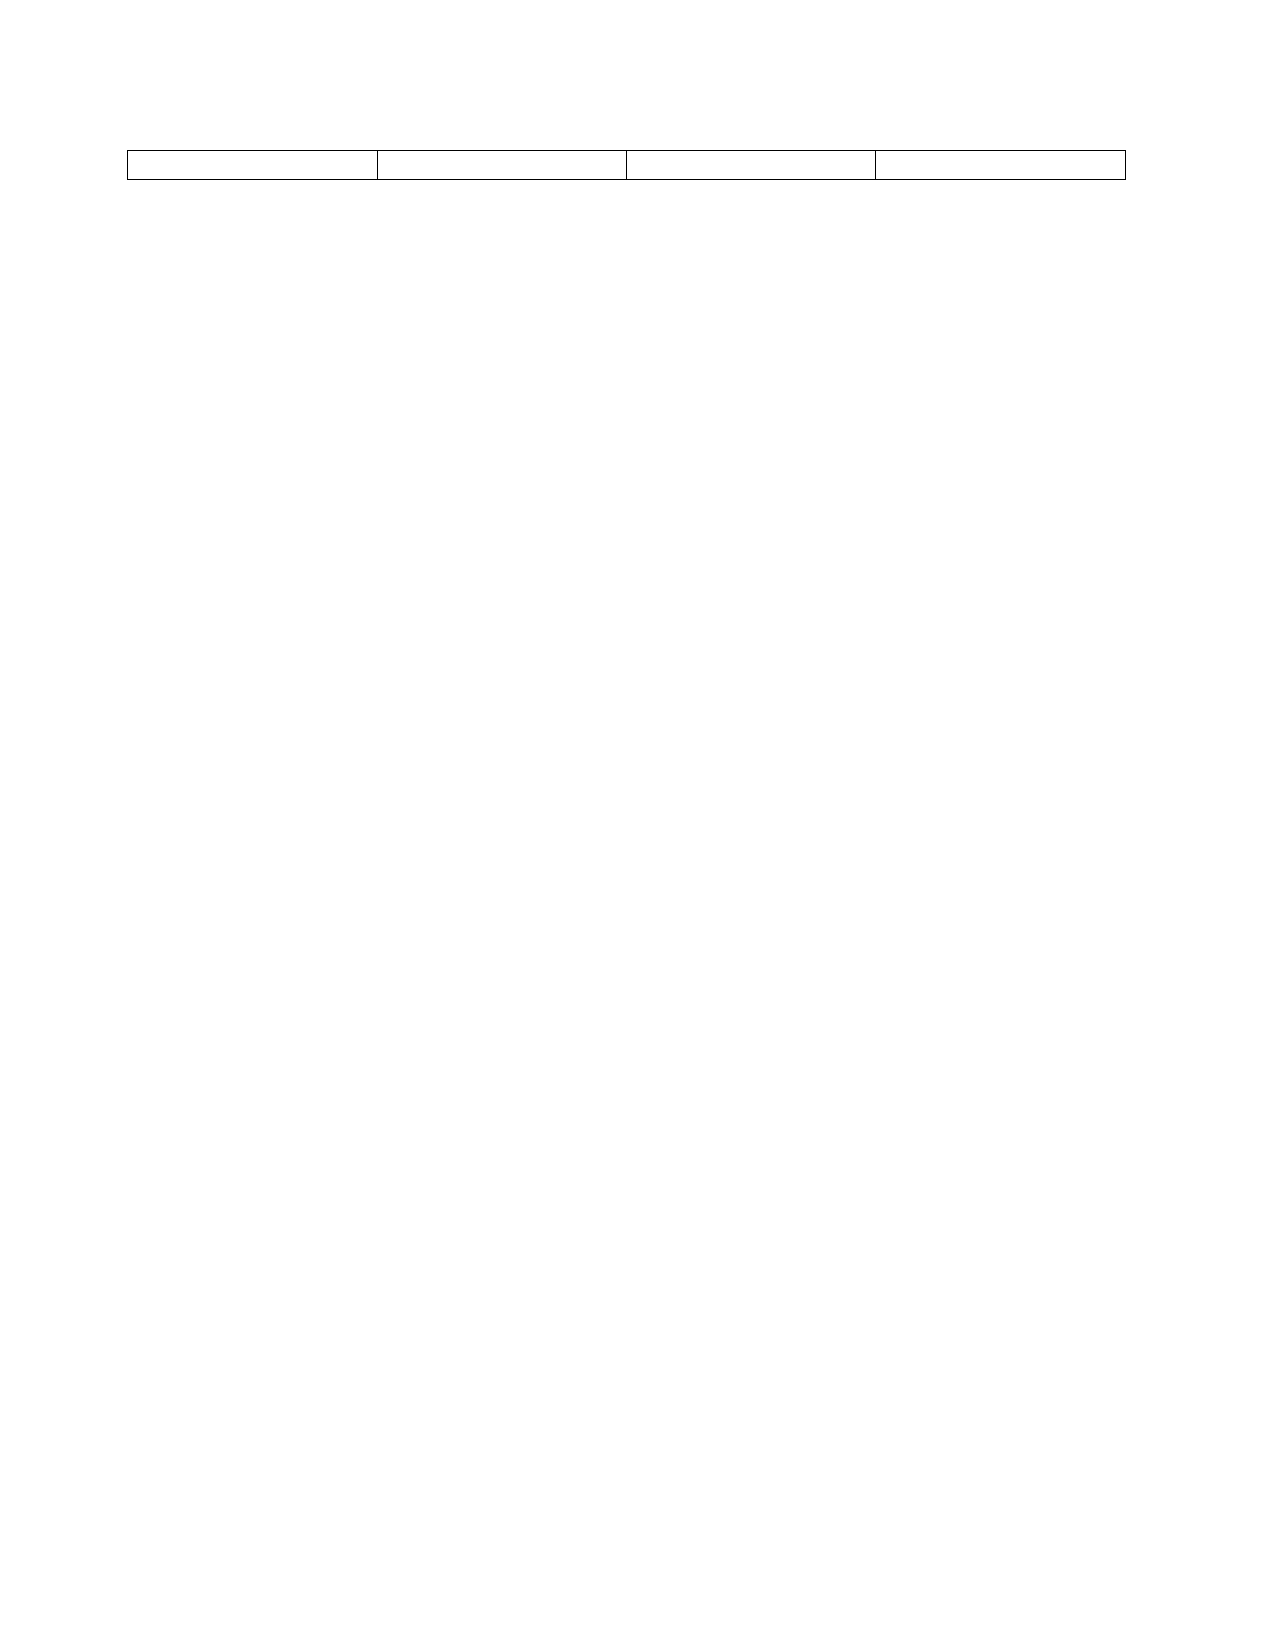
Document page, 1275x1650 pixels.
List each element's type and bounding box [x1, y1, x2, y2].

table_cell [378, 151, 626, 179]
table_cell [128, 151, 377, 179]
table_cell [627, 151, 875, 179]
table_cell [876, 151, 1125, 179]
